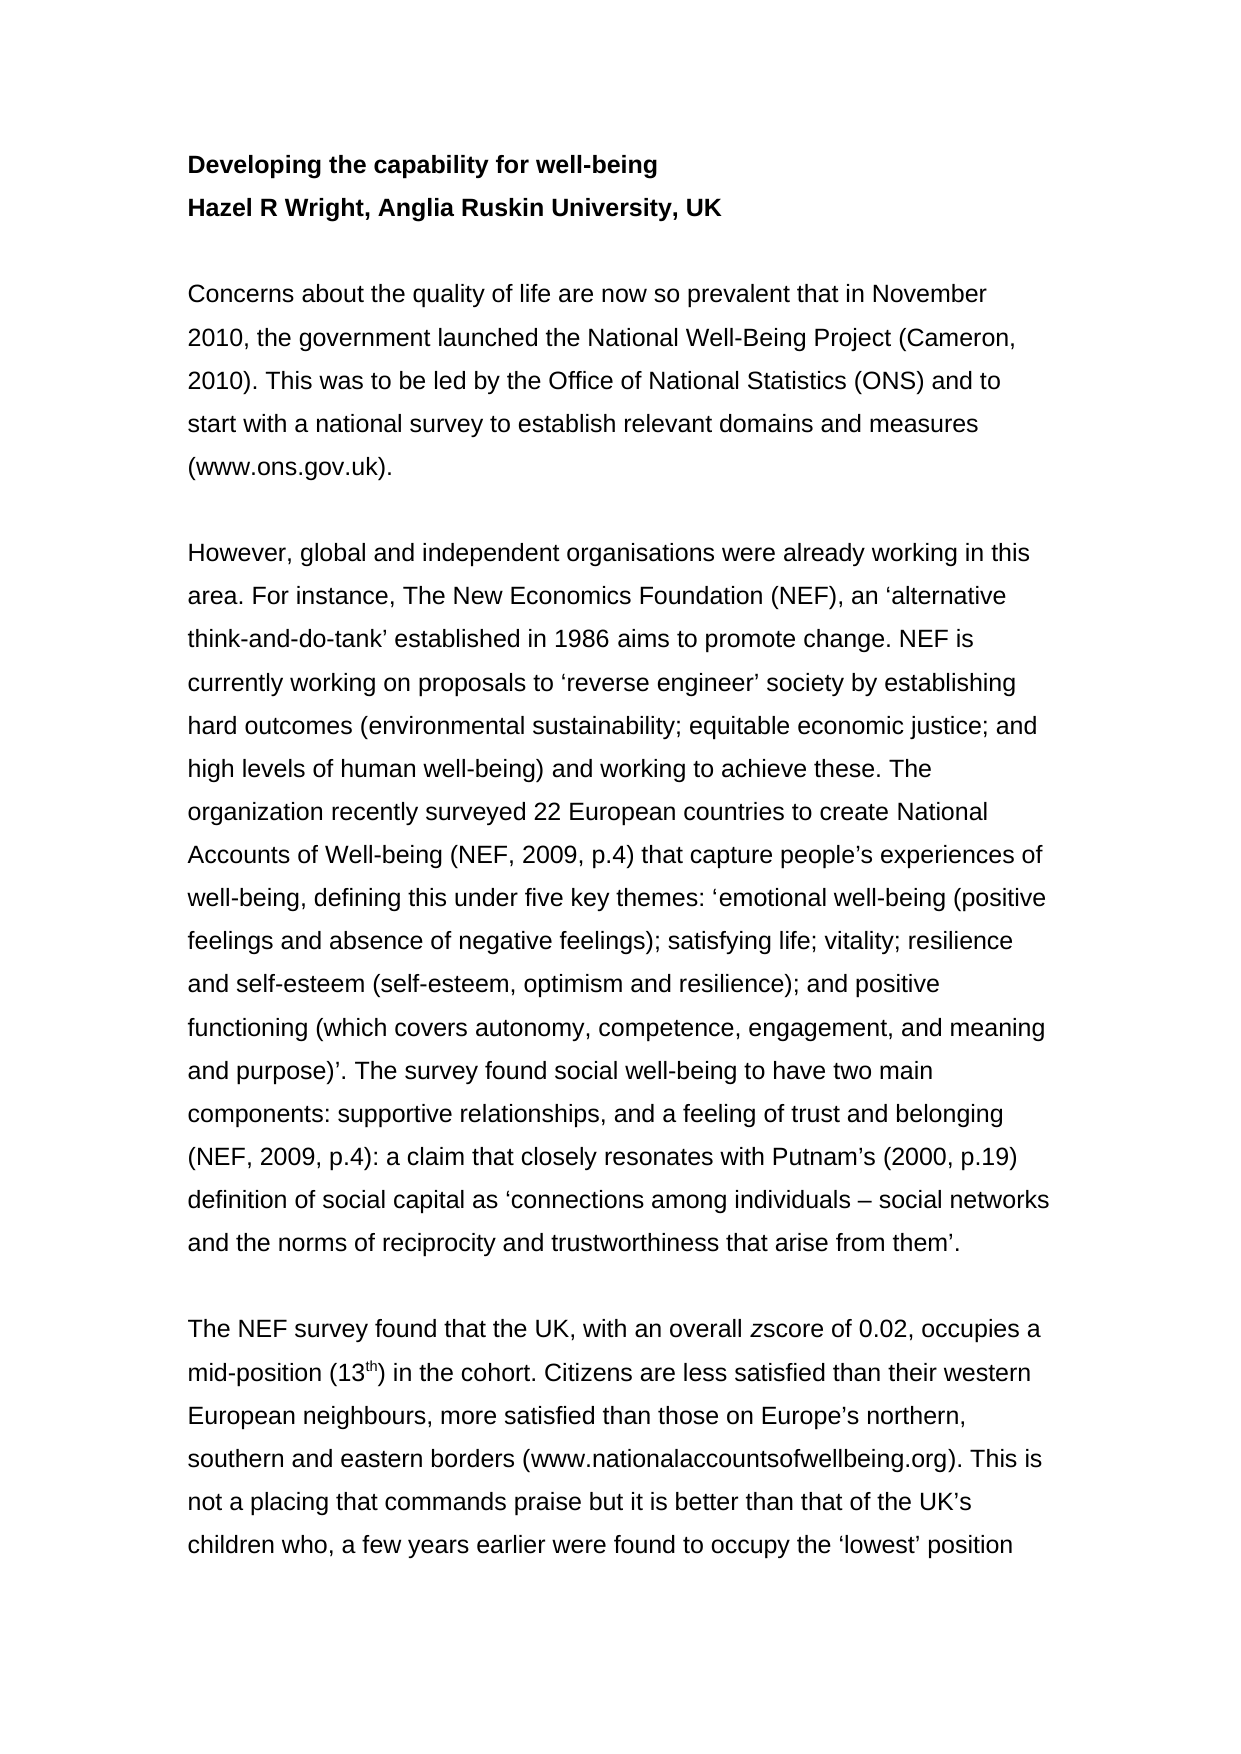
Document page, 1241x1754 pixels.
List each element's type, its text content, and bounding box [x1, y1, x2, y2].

text However, global and independent organisations were already working in this area. For instance, The New Economics Foundation (NEF), an ‘alternative think-and-do-tank’ established in 1986 aims to promote change. NEF is currently working on proposals to ‘reverse engineer’ society by establishing hard outcomes (environmental sustainability; equitable economic justice; and high levels of human well-being) and working to achieve these. The organization recently surveyed 22 European countries to create National Accounts of Well-being (NEF, 2009, p.4) that capture people’s experiences of well-being, defining this under five key themes: ‘emotional well-being (positive feelings and absence of negative feelings); satisfying life; vitality; resilience and self-esteem (self-esteem, optimism and resilience); and positive functioning (which covers autonomy, competence, engagement, and meaning and purpose)’. The survey found social well-being to have two main components: supportive relationships, and a feeling of trust and belonging (NEF, 2009, p.4): a claim that closely resonates with Putnam’s (2000, p.19) definition of social capital as ‘connections among individuals – social networks and the norms of reciprocity and trustworthiness that arise from them’. [187, 538, 1053, 1257]
text Hazel R Wright, Anglia Ruskin University, UK [187, 193, 1053, 222]
title Developing the capability for well-being [187, 150, 1053, 179]
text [187, 1314, 1053, 1559]
text Concerns about the quality of life are now so prevalent that in November 2010, the government launched the National Well-Being Project (Cameron, 2010). This was to be led by the Office of National Statistics (ONS) and to start with a national survey to establish relevant domains and measures (www.ons.gov.uk). [187, 279, 1053, 481]
